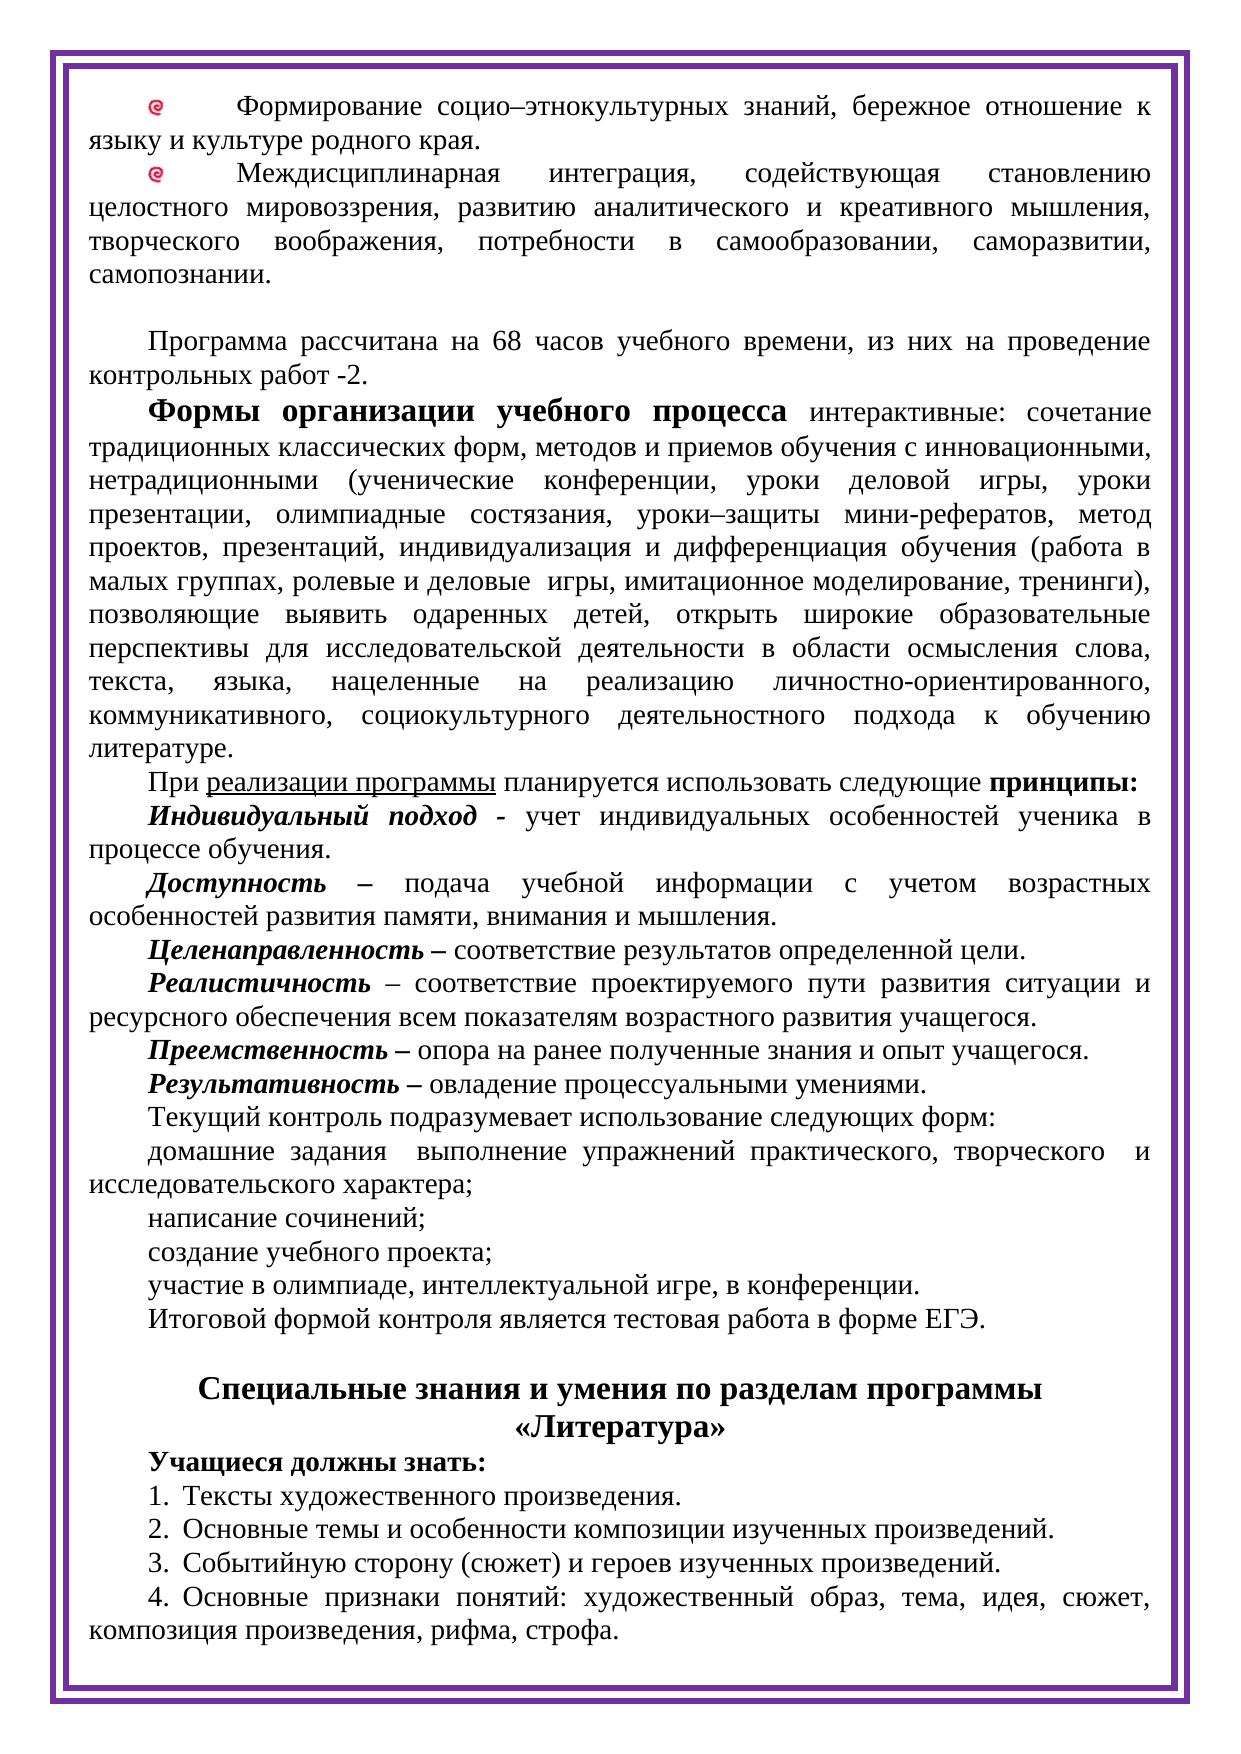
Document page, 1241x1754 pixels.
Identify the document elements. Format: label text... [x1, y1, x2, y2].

text создание учебного проекта; [88, 1234, 1152, 1267]
text Текущий контроль подразумевает использование следующих форм: [88, 1099, 1152, 1133]
text Итоговой формой контроля является тестовая работа в форме ЕГЭ. [88, 1301, 1152, 1334]
text Программа рассчитана на 68 часов учебного времени, из них на проведение контрольных работ -2. [88, 323, 1152, 390]
picture [148, 99, 165, 116]
list Тексты художественного произведения. [88, 1478, 1152, 1512]
picture [148, 166, 165, 183]
list Событийную сторону (сюжет) и героев изученных произведений. [88, 1545, 1152, 1579]
text Доступность – подача учебной информации с учетом возрастных особенностей развития памяти, внимания и мышления. [88, 865, 1152, 932]
text Специальные знания и умения по разделам программы «Литература» [88, 1368, 1152, 1444]
text Индивидуальный подход - учет индивидуальных особенностей ученика в процессе обучения. [88, 798, 1152, 865]
text участие в олимпиаде, интеллектуальной игре, в конференции. [88, 1267, 1152, 1301]
text Преемственность – опора на ранее полученные знания и опыт учащегося. [88, 1032, 1152, 1066]
list Основные признаки понятий: художественный образ, тема, идея, сюжет, композиция произведения, рифма, строфа. [88, 1579, 1152, 1646]
text Учащиеся должны знать: [88, 1444, 1152, 1478]
text Результативность – овладение процессуальными умениями. [88, 1066, 1152, 1099]
list Формирование социо–этнокультурных знаний, бережное отношение к языку и культуре родного края. [88, 88, 1152, 156]
text Реалистичность – соответствие проектируемого пути развития ситуации и ресурсного обеспечения всем показателям возрастного развития учащегося. [88, 965, 1152, 1032]
text домашние задания выполнение упражнений практического, творческого и исследовательского характера; [88, 1133, 1152, 1200]
text написание сочинений; [88, 1200, 1152, 1234]
list Основные темы и особенности композиции изученных произведений. [88, 1512, 1152, 1545]
text Целенаправленность – соответствие результатов определенной цели. [88, 932, 1152, 965]
text При реализации программы планируется использовать следующие принципы: [88, 764, 1152, 798]
text Формы организации учебного процесса интерактивные: сочетание традиционных классических форм, методов и приемов обучения с инновационными, нетрадиционными (ученические конференции, уроки деловой игры, уроки презентации, олимпиадные состязания, уроки–защиты мини-рефератов, метод проектов, презентаций, индивидуализация и дифференциация обучения (работа в малых группах, ролевые и деловые игры, имитационное моделирование, тренинги), позволяющие выявить одаренных детей, открыть широкие образовательные перспективы для исследовательской деятельности в области осмысления слова, текста, языка, нацеленные на реализацию личностно-ориентированного, коммуникативного, социокультурного деятельностного подхода к обучению литературе. [88, 390, 1152, 764]
list Междисциплинарная интеграция, содействующая становлению целостного мировоззрения, развитию аналитического и креативного мышления, творческого воображения, потребности в самообразовании, саморазвитии, самопознании. [88, 156, 1152, 290]
